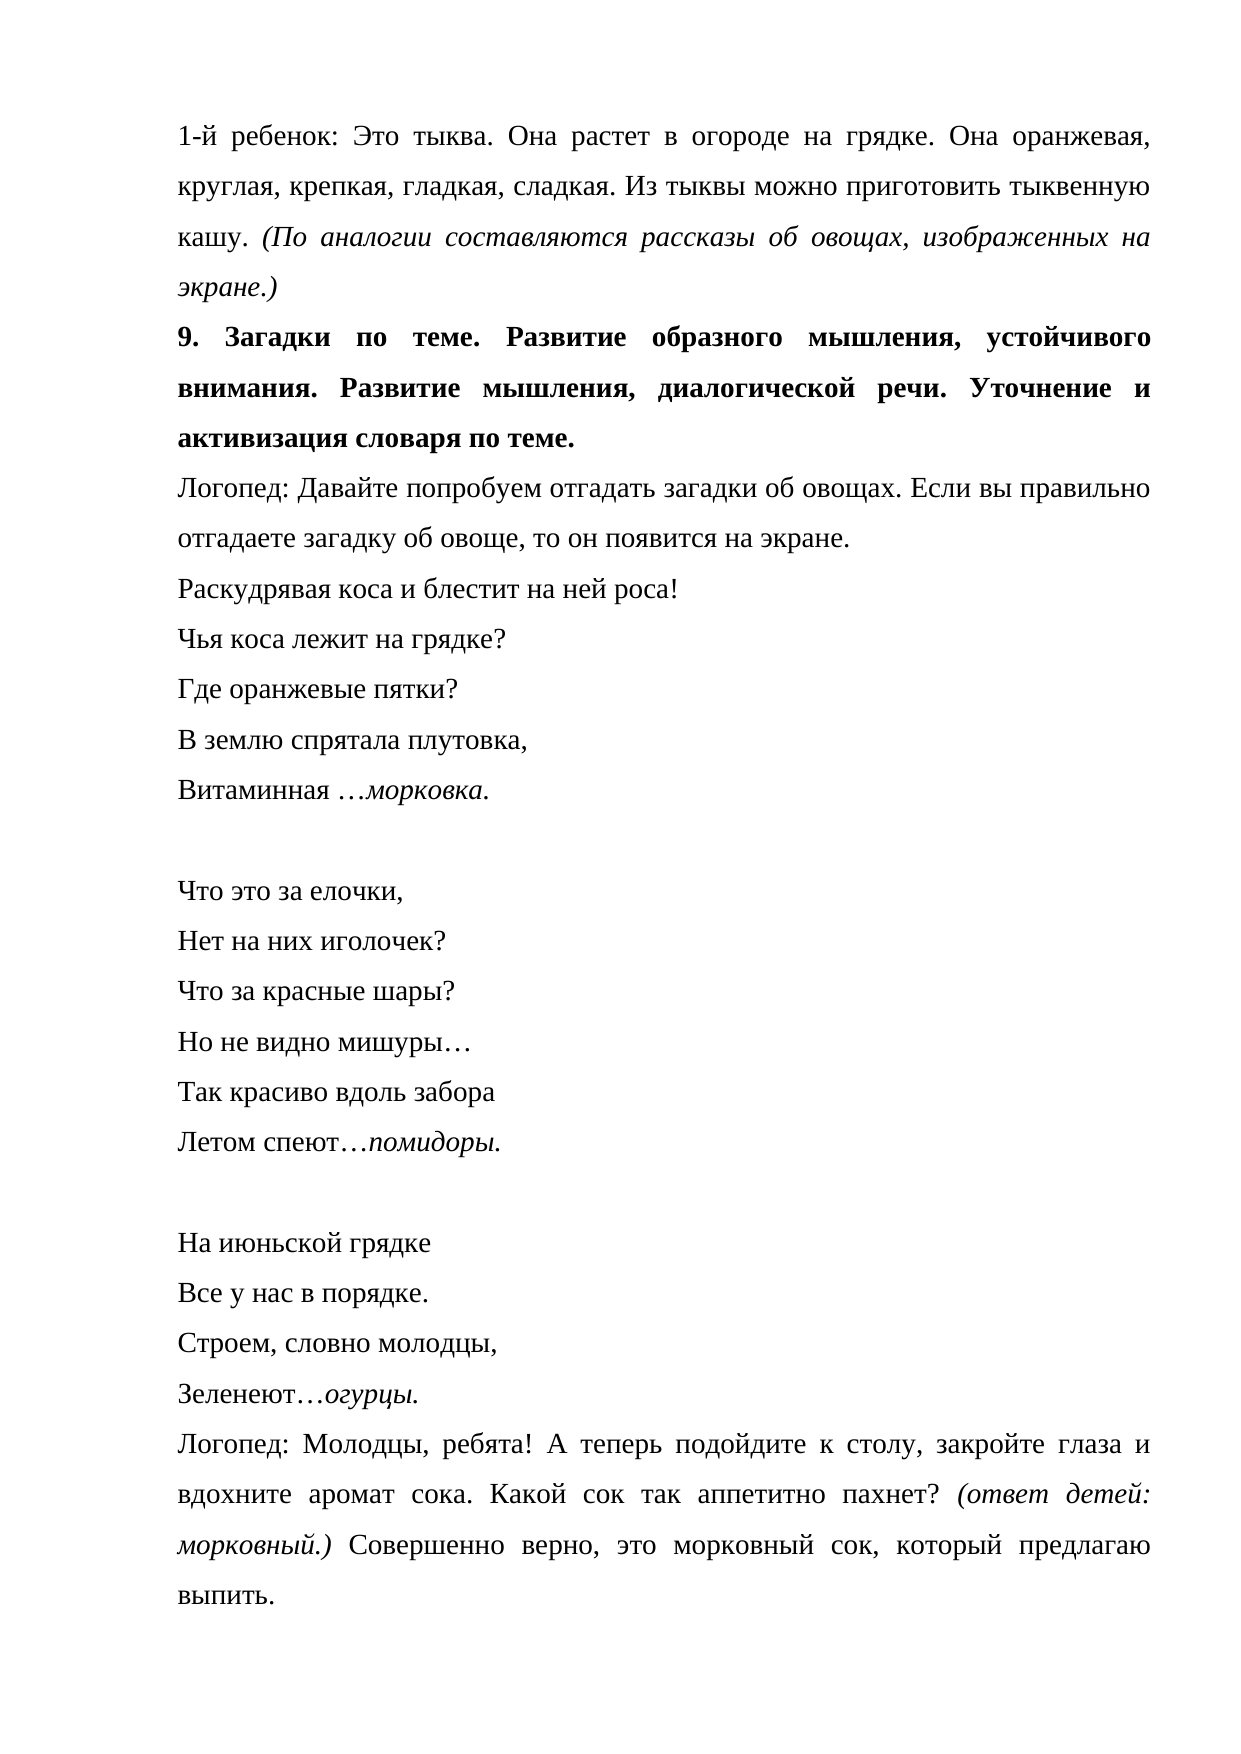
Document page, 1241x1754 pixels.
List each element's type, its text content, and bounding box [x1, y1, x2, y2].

text Зеленеют…огурцы. [177, 1376, 1152, 1409]
text Строем, словно молодцы, [177, 1326, 1152, 1359]
text Что это за елочки, [177, 873, 1152, 906]
text Что за красные шары? [177, 973, 1152, 1007]
text Витаминная …морковка. [177, 772, 1152, 806]
text Все у нас в порядке. [177, 1275, 1152, 1309]
text 9. Загадки по теме. Развитие образного мышления, устойчивого внимания. Развитие мышления, диалогической речи. Уточнение и активизация словаря по теме. [177, 319, 1152, 453]
text Чья коса лежит на грядке? [177, 621, 1152, 655]
text Но не видно мишуры… [177, 1024, 1152, 1057]
text Так красиво вдоль забора [177, 1074, 1152, 1108]
text Нет на них иголочек? [177, 923, 1152, 957]
text Летом спеют…помидоры. [177, 1124, 1152, 1158]
text Логопед: Молодцы, ребята! А теперь подойдите к столу, закройте глаза и вдохните аромат сока. Какой сок так аппетитно пахнет? (ответ детей: морковный.) Совершенно верно, это морковный сок, который предлагаю выпить. [177, 1426, 1152, 1611]
text В землю спрятала плутовка, [177, 722, 1152, 755]
text 1-й ребенок: Это тыква. Она растет в огороде на грядке. Она оранжевая, круглая, крепкая, гладкая, сладкая. Из тыквы можно приготовить тыквенную кашу. (По аналогии составляются рассказы об овощах, изображенных на экране.) [177, 118, 1152, 303]
text Логопед: Давайте попробуем отгадать загадки об овощах. Если вы правильно отгадаете загадку об овоще, то он появится на экране. [177, 470, 1152, 554]
text Раскудрявая коса и блестит на ней роса! [177, 571, 1152, 604]
text На июньской грядке [177, 1225, 1152, 1258]
text Где оранжевые пятки? [177, 672, 1152, 705]
